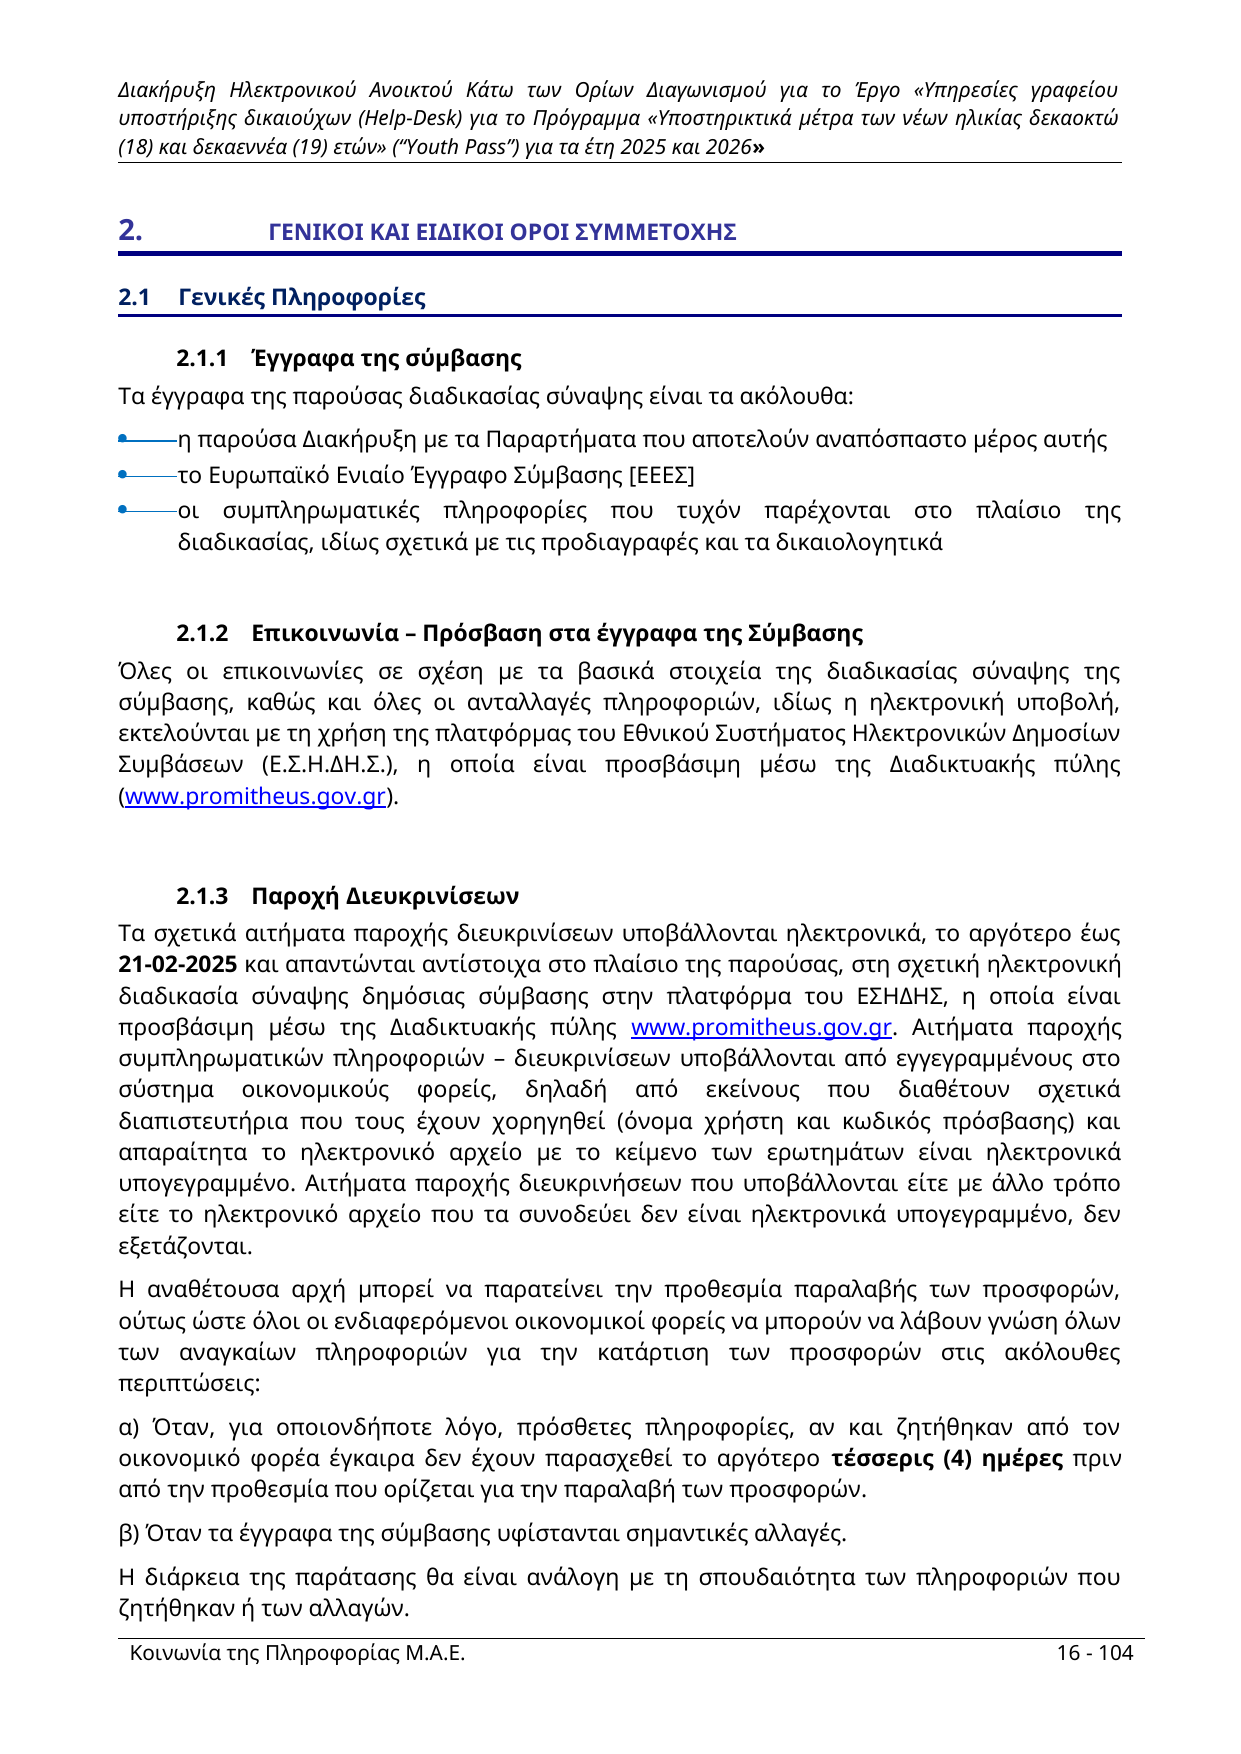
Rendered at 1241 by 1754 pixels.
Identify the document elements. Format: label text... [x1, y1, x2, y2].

subtitle Έγγραφα της σύμβασης [176, 342, 1122, 373]
text β) Όταν τα έγγραφα της σύμβασης υφίστανται σημαντικές αλλαγές. [118, 1517, 1122, 1548]
subtitle Παροχή Διευκρινίσεων [176, 880, 1122, 911]
text Τα σχετικά αιτήματα παροχής διευκρινίσεων υποβάλλονται ηλεκτρονικά, το αργότερο έως 21-02-2025 και απαντώνται αντίστοιχα στο πλαίσιο της παρούσας, στη σχετική ηλεκτρονική διαδικασία σύναψης δημόσιας σύμβασης στην πλατφόρμα του ΕΣΗΔΗΣ, η οποία είναι προσβάσιμη μέσω της Διαδικτυακής πύλης www.promitheus.gov.gr. Αιτήματα παροχής συμπληρωματικών πληροφοριών – διευκρινίσεων υποβάλλονται από εγγεγραμμένους στο σύστημα οικονομικούς φορείς, δηλαδή από εκείνους που διαθέτουν σχετικά διαπιστευτήρια που τους έχουν χορηγηθεί (όνομα χρήστη και κωδικός πρόσβασης) και απαραίτητα το ηλεκτρονικό αρχείο με το κείμενο των ερωτημάτων είναι ηλεκτρονικά υπογεγραμμένο. Αιτήματα παροχής διευκρινήσεων που υποβάλλονται είτε με άλλο τρόπο είτε το ηλεκτρονικό αρχείο που τα συνοδεύει δεν είναι ηλεκτρονικά υπογεγραμμένο, δεν εξετάζονται. [118, 917, 1122, 1261]
text Η αναθέτουσα αρχή μπορεί να παρατείνει την προθεσμία παραλαβής των προσφορών, ούτως ώστε όλοι οι ενδιαφερόμενοι οικονομικοί φορείς να μπορούν να λάβουν γνώση όλων των αναγκαίων πληροφοριών για την κατάρτιση των προσφορών στις ακόλουθες περιπτώσεις: [118, 1273, 1122, 1398]
list οι συμπληρωματικές πληροφορίες που τυχόν παρέχονται στο πλαίσιο της διαδικασίας, ιδίως σχετικά με τις προδιαγραφές και τα δικαιολογητικά [118, 494, 1122, 557]
subtitle Επικοινωνία – Πρόσβαση στα έγγραφα της Σύμβασης [176, 617, 1122, 648]
text Η διάρκεια της παράτασης θα είναι ανάλογη με τη σπουδαιότητα των πληροφοριών που ζητήθηκαν ή των αλλαγών. [118, 1561, 1122, 1623]
subtitle ΓΕΝΙΚΟΙ ΚΑΙ ΕΙΔΙΚΟΙ ΟΡΟΙ ΣΥΜΜΕΤΟΧΗΣ [118, 209, 1122, 251]
text Τα έγγραφα της παρούσας διαδικασίας σύναψης είναι τα ακόλουθα: [118, 380, 1122, 411]
text Όλες οι επικοινωνίες σε σχέση με τα βασικά στοιχεία της διαδικασίας σύναψης της σύμβασης, καθώς και όλες οι ανταλλαγές πληροφοριών, ιδίως η ηλεκτρονική υποβολή, εκτελούνται με τη χρήση της πλατφόρμας του Εθνικού Συστήματος Ηλεκτρονικών Δημοσίων Συμβάσεων (Ε.Σ.Η.ΔΗ.Σ.), η οποία είναι προσβάσιμη μέσω της Διαδικτυακής πύλης (www.promitheus.gov.gr). [118, 655, 1122, 811]
list το Ευρωπαϊκό Ενιαίο Έγγραφο Σύμβασης [ΕΕΕΣ] [118, 459, 1122, 490]
list η παρούσα Διακήρυξη με τα Παραρτήματα που αποτελούν αναπόσπαστο μέρος αυτής [118, 423, 1122, 455]
subtitle Γενικές Πληροφορίες [118, 281, 1122, 314]
text α) Όταν, για οποιονδήποτε λόγο, πρόσθετες πληροφορίες, αν και ζητήθηκαν από τον οικονομικό φορέα έγκαιρα δεν έχουν παρασχεθεί το αργότερο τέσσερις (4) ημέρες πριν από την προθεσμία που ορίζεται για την παραλαβή των προσφορών. [118, 1411, 1122, 1505]
